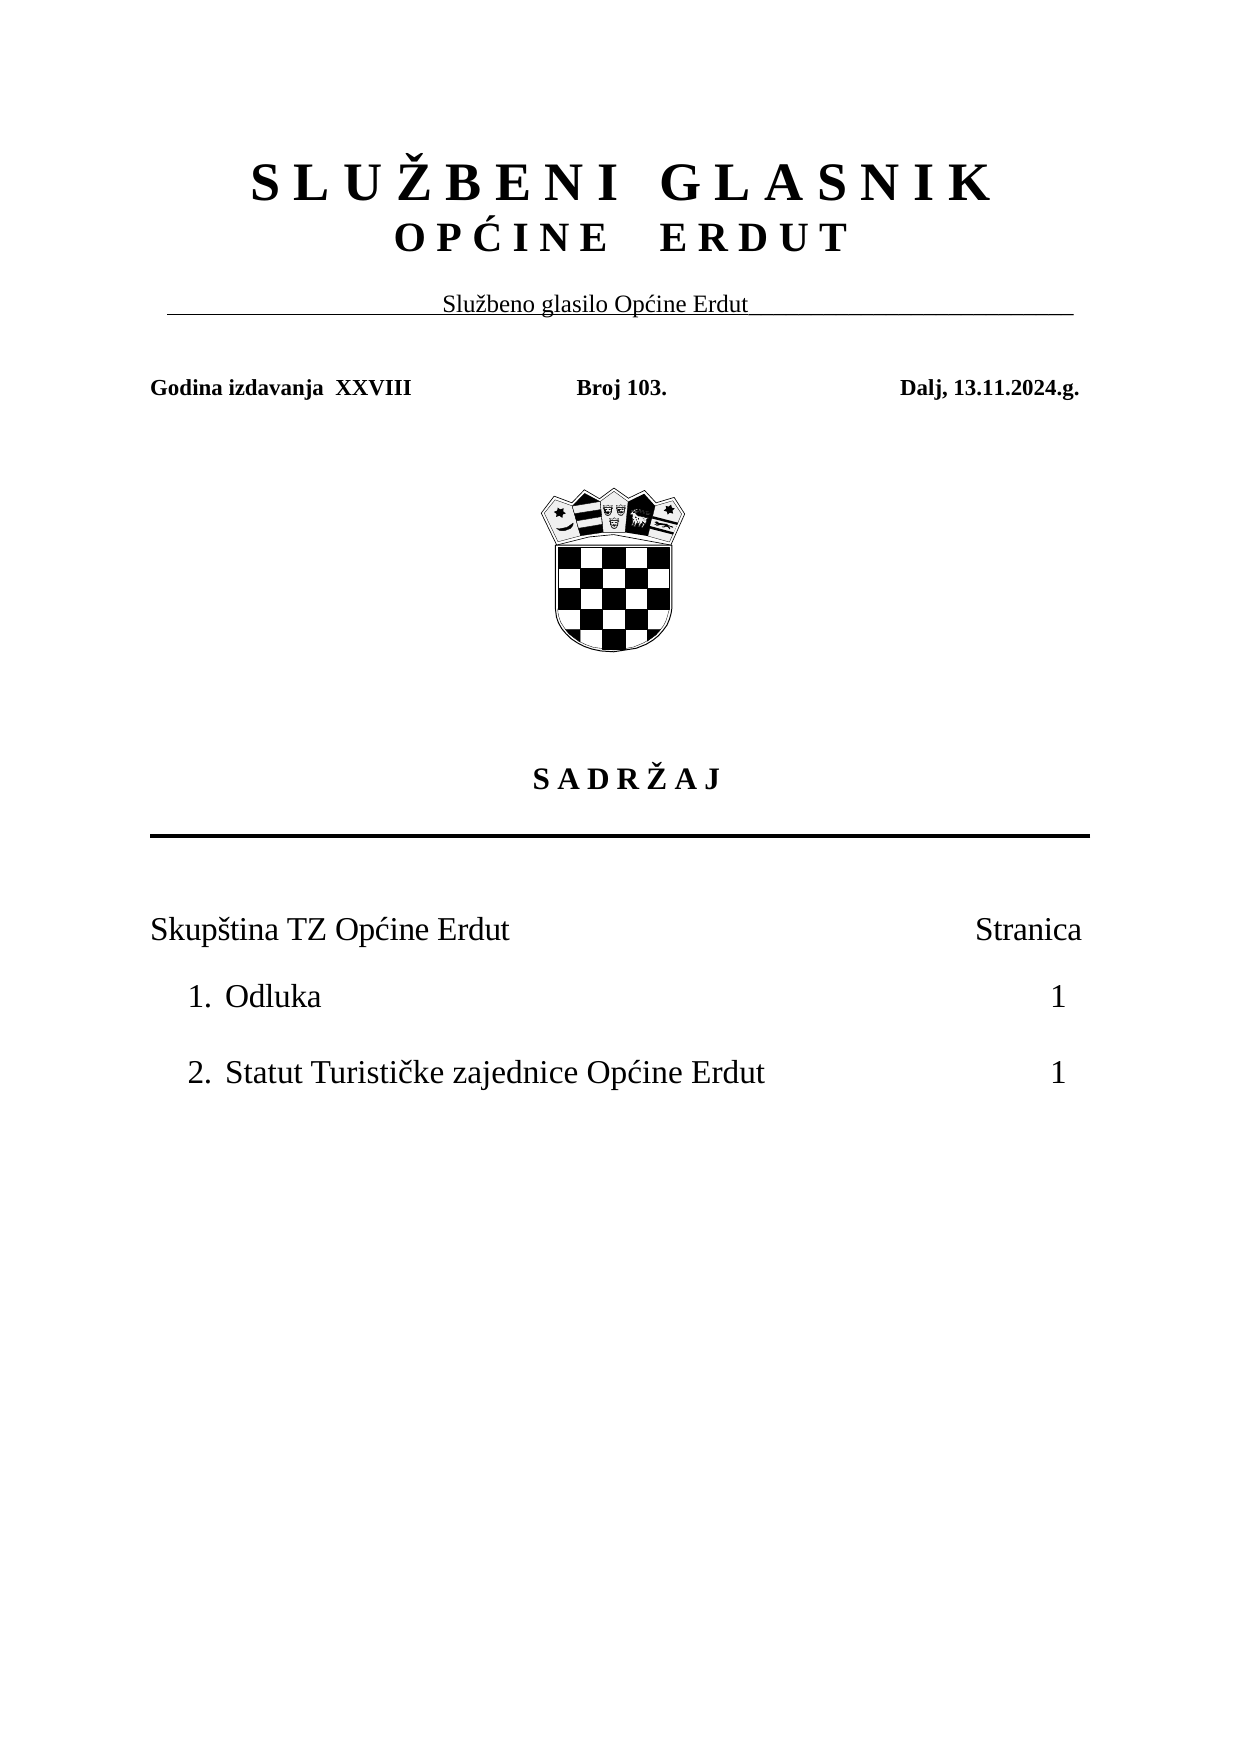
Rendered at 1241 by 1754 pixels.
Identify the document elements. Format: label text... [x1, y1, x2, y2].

list Statut Turističke zajednice Općine Erdut 1 [187, 1052, 1090, 1129]
text Službeno glasilo Općine Erdut__________________________ [150, 289, 1090, 318]
text S A D R Ž A J [150, 761, 1090, 796]
text O P Ć I N E E R D U T [150, 212, 1090, 260]
text Skupština TZ Općine Erdut Stranica [150, 909, 1090, 948]
text S L U Ž B E N I G L A S N I K [150, 150, 1090, 212]
list Odluka 1 [187, 976, 1090, 1052]
text Godina izdavanja XXVIII Broj 103. Dalj, 13.11.2024.g. [150, 374, 1090, 401]
